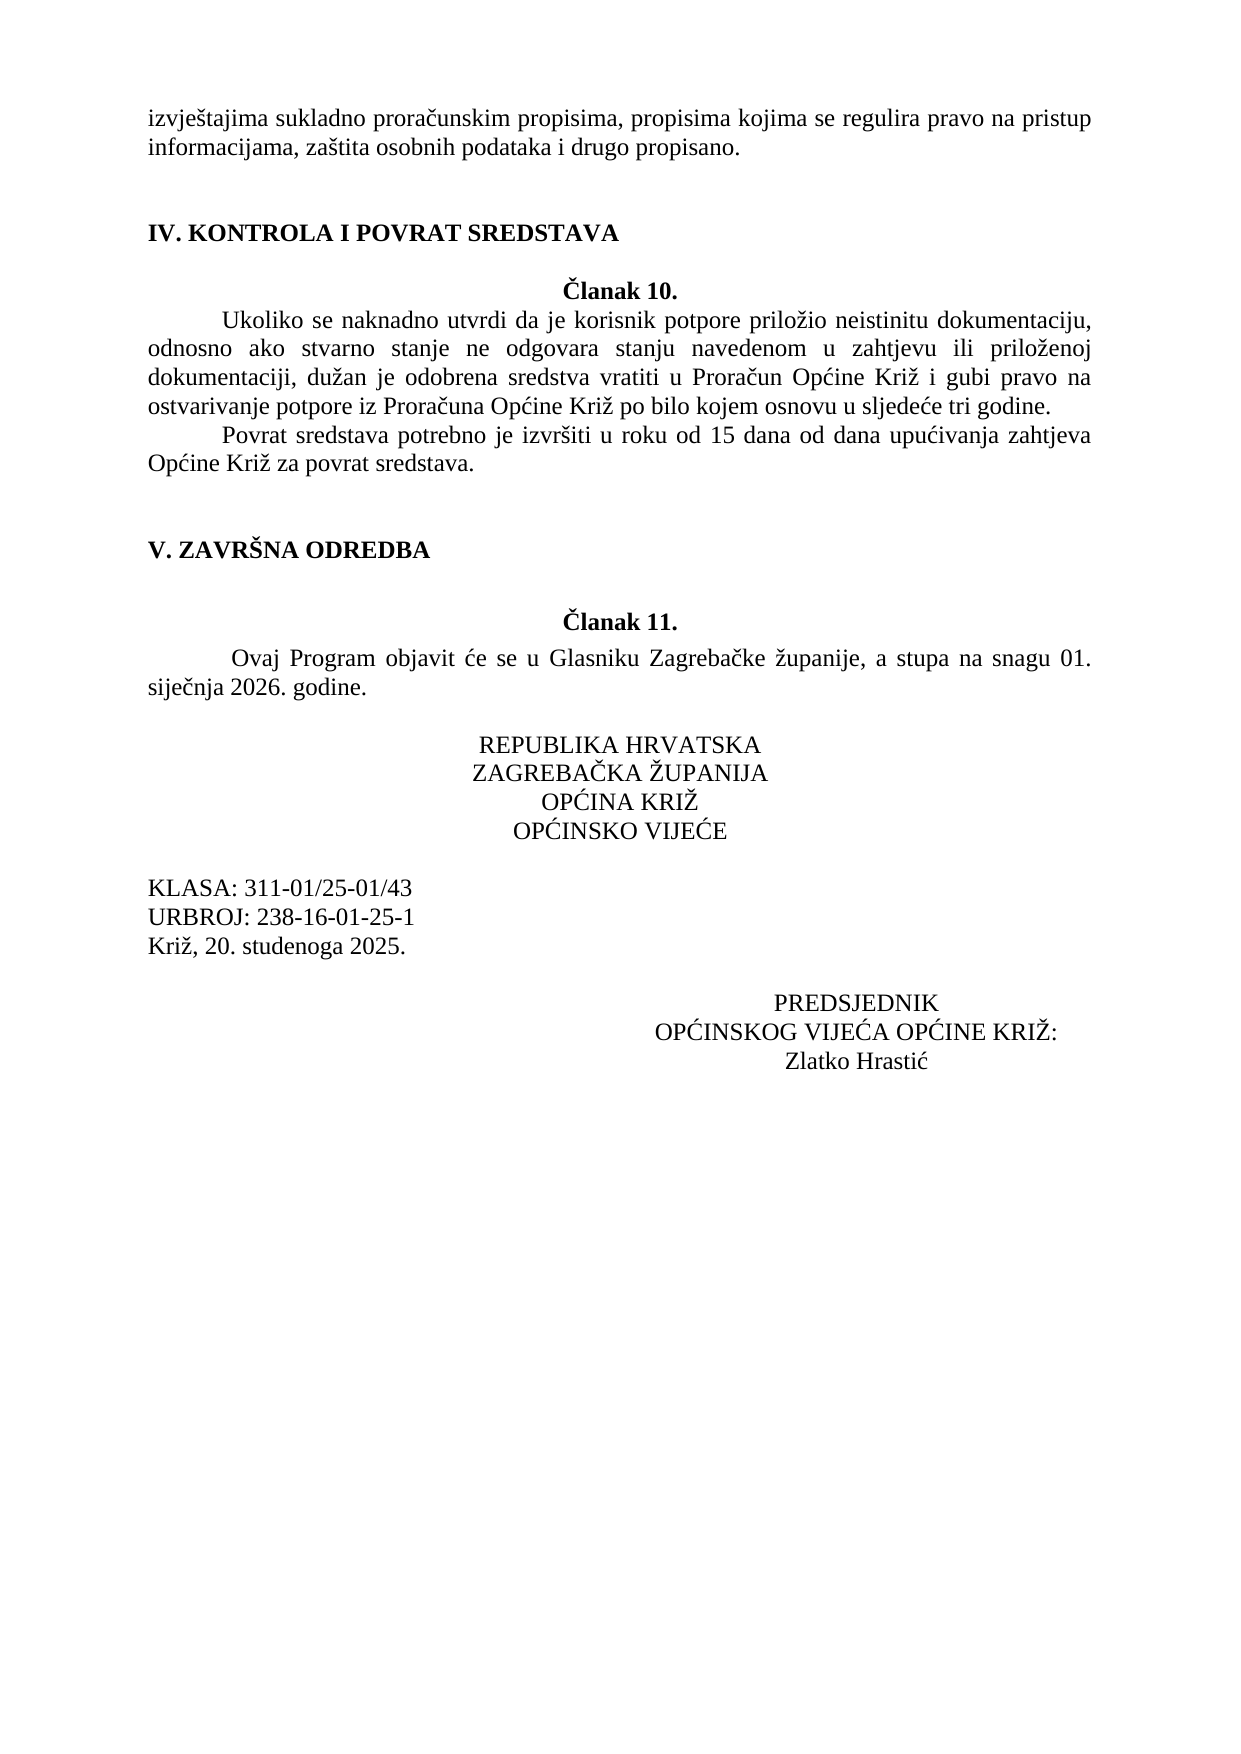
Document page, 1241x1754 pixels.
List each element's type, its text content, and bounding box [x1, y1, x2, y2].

text KLASA: 311-01/25-01/43 [148, 873, 1092, 902]
text OPĆINSKO VIJEĆE [148, 816, 1092, 845]
text OPĆINSKOG VIJEĆA OPĆINE KRIŽ: [620, 1017, 1092, 1046]
text IV. KONTROLA I POVRAT SREDSTAVA [148, 218, 1092, 247]
text PREDSJEDNIK [620, 988, 1092, 1017]
text Ukoliko se naknadno utvrdi da je korisnik potpore priložio neistinitu dokumentaciju, odnosno ako stvarno stanje ne odgovara stanju navedenom u zahtjevu ili priloženoj dokumentaciji, dužan je odobrena sredstva vratiti u Proračun Općine Križ i gubi pravo na ostvarivanje potpore iz Proračuna Općine Križ po bilo kojem osnovu u sljedeće tri godine. [148, 305, 1092, 420]
text izvještajima sukladno proračunskim propisima, propisima kojima se regulira pravo na pristup informacijama, zaštita osobnih podataka i drugo propisano. [148, 103, 1092, 161]
text V. ZAVRŠNA ODREDBA [148, 535, 1092, 563]
text Povrat sredstava potrebno je izvršiti u roku od 15 dana od dana upućivanja zahtjeva Općine Križ za povrat sredstava. [148, 420, 1092, 477]
text URBROJ: 238-16-01-25-1 [148, 902, 1092, 931]
text Zlatko Hrastić [620, 1046, 1092, 1075]
text REPUBLIKA HRVATSKA [148, 730, 1092, 758]
text ZAGREBAČKA ŽUPANIJA [148, 758, 1092, 787]
text Ovaj Program objavit će se u Glasniku Zagrebačke županije, a stupa na snagu 01. siječnja 2026. godine. [148, 643, 1092, 701]
text OPĆINA KRIŽ [148, 787, 1092, 816]
text Članak 10. [148, 276, 1092, 305]
text Križ, 20. studenoga 2025. [148, 931, 1092, 960]
text Članak 11. [148, 607, 1092, 636]
